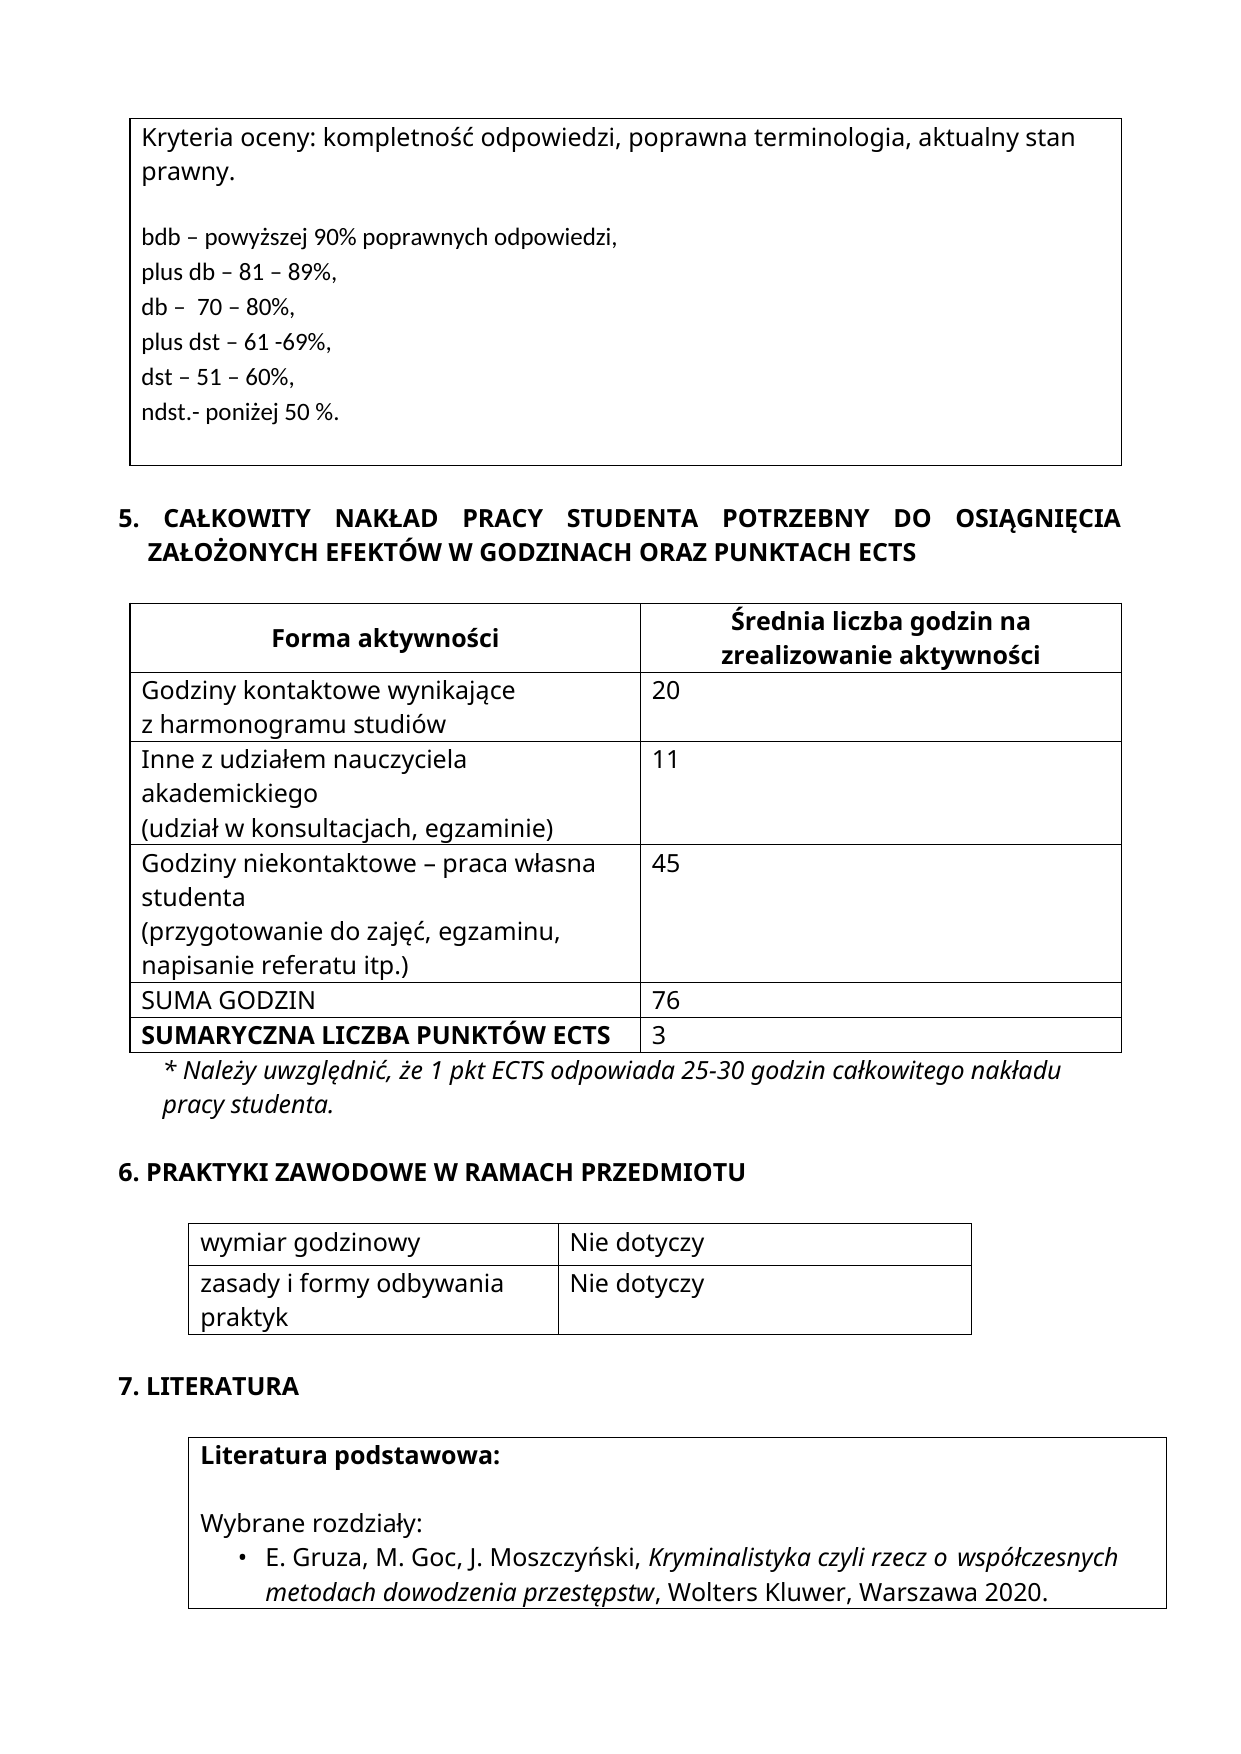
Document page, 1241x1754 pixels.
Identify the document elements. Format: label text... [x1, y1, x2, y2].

text * Należy uwzględnić, że 1 pkt ECTS odpowiada 25-30 godzin całkowitego nakładu pracy studenta. [162, 1053, 1122, 1121]
table_cell 11 [641, 742, 1121, 844]
table_cell 3 [641, 1018, 1121, 1052]
table_header Forma aktywności [131, 604, 640, 672]
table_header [131, 119, 1121, 465]
table_header wymiar godzinowy [189, 1224, 558, 1264]
table_cell SUMA GODZIN [131, 983, 640, 1017]
table_header Średnia liczba godzin na zrealizowanie aktywności [641, 604, 1121, 672]
table_cell Godziny kontaktowe wynikające z harmonogramu studiów [131, 673, 640, 741]
table_cell Godziny niekontaktowe – praca własna studenta (przygotowanie do zajęć, egzaminu, napisanie referatu itp.) [131, 845, 640, 982]
table_cell SUMARYCZNA LICZBA PUNKTÓW ECTS [131, 1018, 640, 1052]
text 7. LITERATURA [118, 1369, 1122, 1403]
text 6. PRAKTYKI ZAWODOWE W RAMACH PRZEDMIOTU [118, 1155, 1122, 1189]
table_cell Nie dotyczy [559, 1266, 971, 1334]
text 5. CAŁKOWITY NAKŁAD PRACY STUDENTA POTRZEBNY DO OSIĄGNIĘCIA ZAŁOŻONYCH EFEKTÓW W GODZINACH ORAZ PUNKTACH ECTS [118, 501, 1122, 569]
table_cell Inne z udziałem nauczyciela akademickiego (udział w konsultacjach, egzaminie) [131, 742, 640, 844]
table_header Nie dotyczy [559, 1224, 971, 1264]
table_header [189, 1438, 1166, 1608]
table_cell zasady i formy odbywania praktyk [189, 1266, 558, 1334]
table_cell 76 [641, 983, 1121, 1017]
table_cell 45 [641, 845, 1121, 982]
table_cell 20 [641, 673, 1121, 741]
